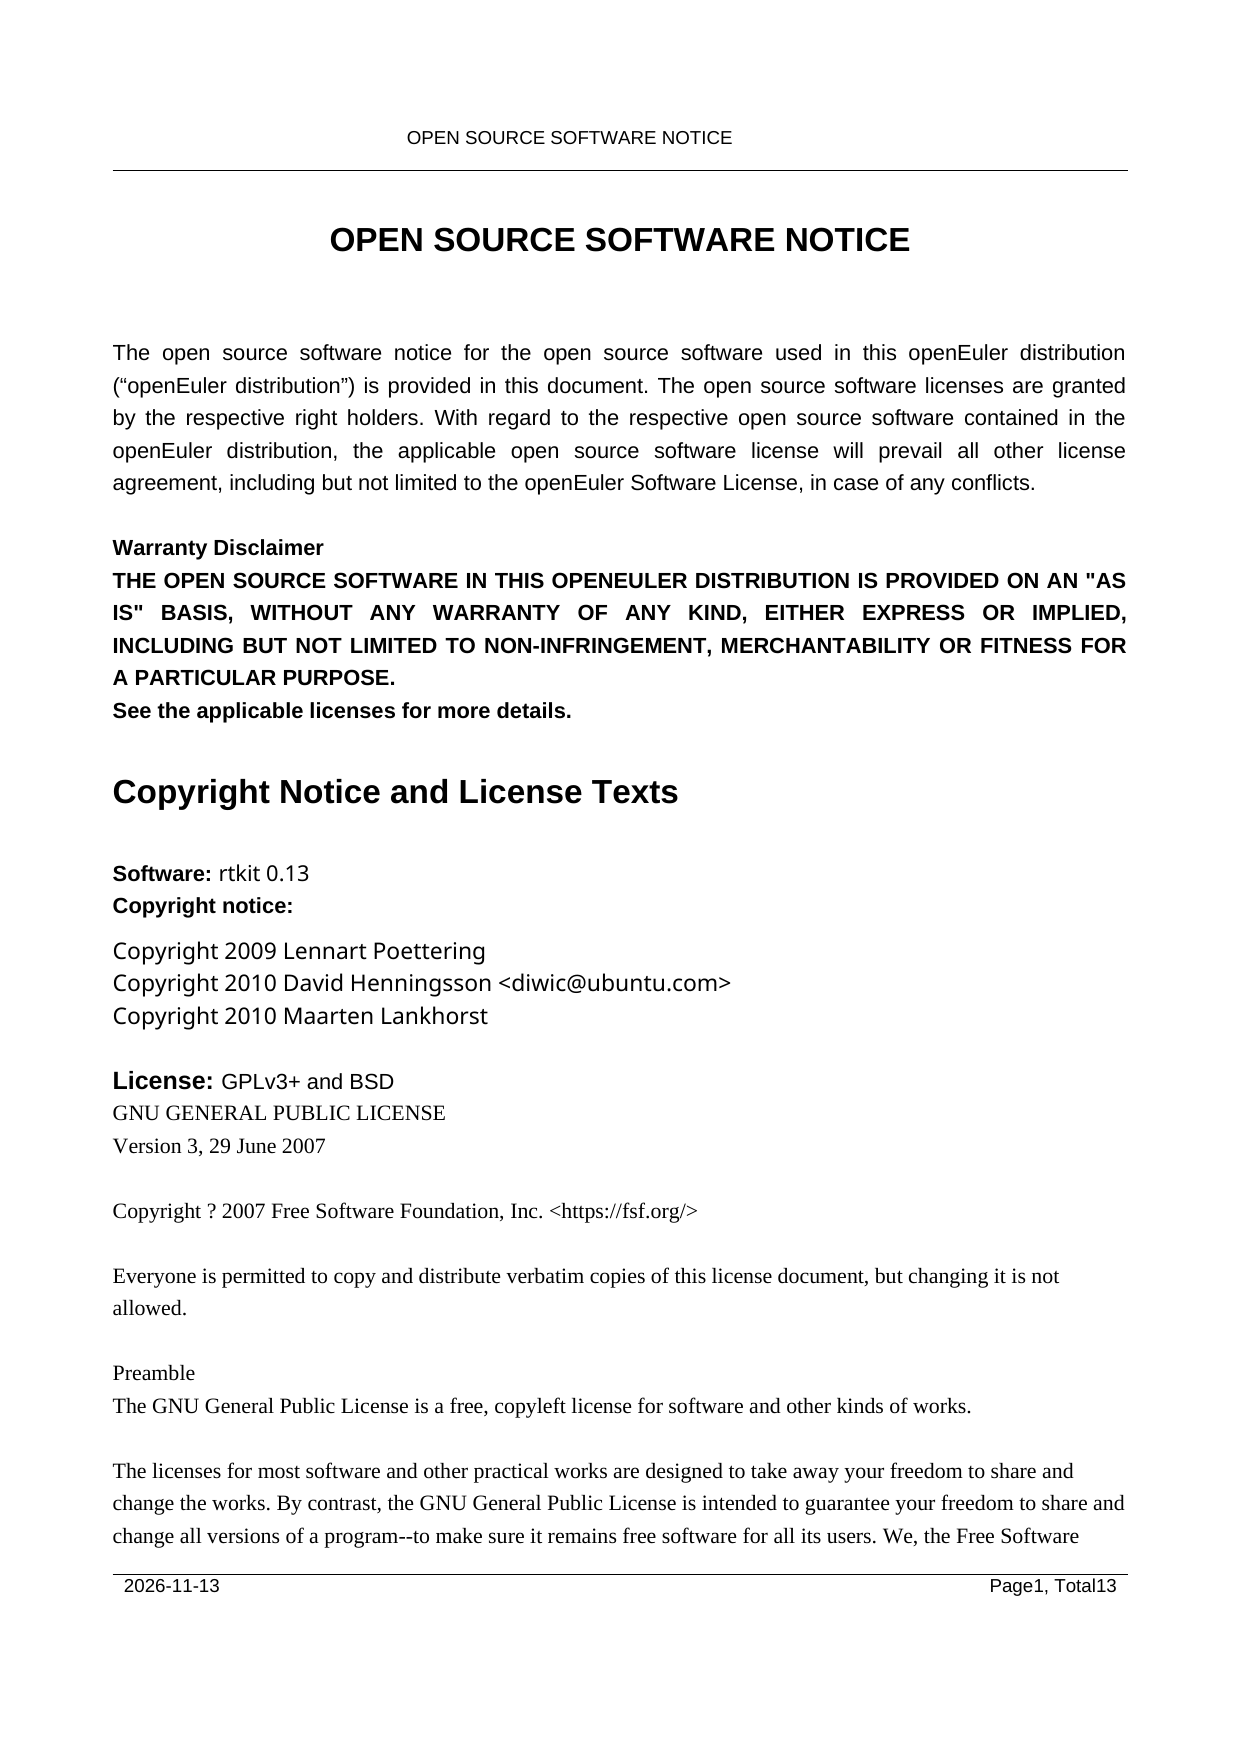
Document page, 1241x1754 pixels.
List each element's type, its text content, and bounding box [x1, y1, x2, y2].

text Copyright Notice and License Texts [112, 759, 1128, 824]
text Copyright 2009 Lennart Poettering Copyright 2010 David Henningsson <diwic@ubuntu.com> Copyright 2010 Maarten Lankhorst [112, 934, 1128, 1064]
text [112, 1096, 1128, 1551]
text OPEN SOURCE SOFTWARE NOTICE [112, 206, 1128, 271]
text Copyright notice: [112, 889, 1128, 921]
title Software: rtkit 0.13 [112, 856, 1128, 889]
text Warranty Disclaimer [112, 531, 1128, 564]
text License: GPLv3+ and BSD [112, 1064, 1128, 1096]
text THE OPEN SOURCE SOFTWARE IN THIS OPENEULER DISTRIBUTION IS PROVIDED ON AN "AS IS" BASIS, WITHOUT ANY WARRANTY OF ANY KIND, EITHER EXPRESS OR IMPLIED, INCLUDING BUT NOT LIMITED TO NON-INFRINGEMENT, MERCHANTABILITY OR FITNESS FOR A PARTICULAR PURPOSE. See the applicable licenses for more details. [112, 564, 1128, 726]
text The open source software notice for the open source software used in this openEuler distribution (“openEuler distribution”) is provided in this document. The open source software licenses are granted by the respective right holders. With regard to the respective open source software contained in the openEuler distribution, the applicable open source software license will prevail all other license agreement, including but not limited to the openEuler Software License, in case of any conflicts. [112, 336, 1128, 499]
